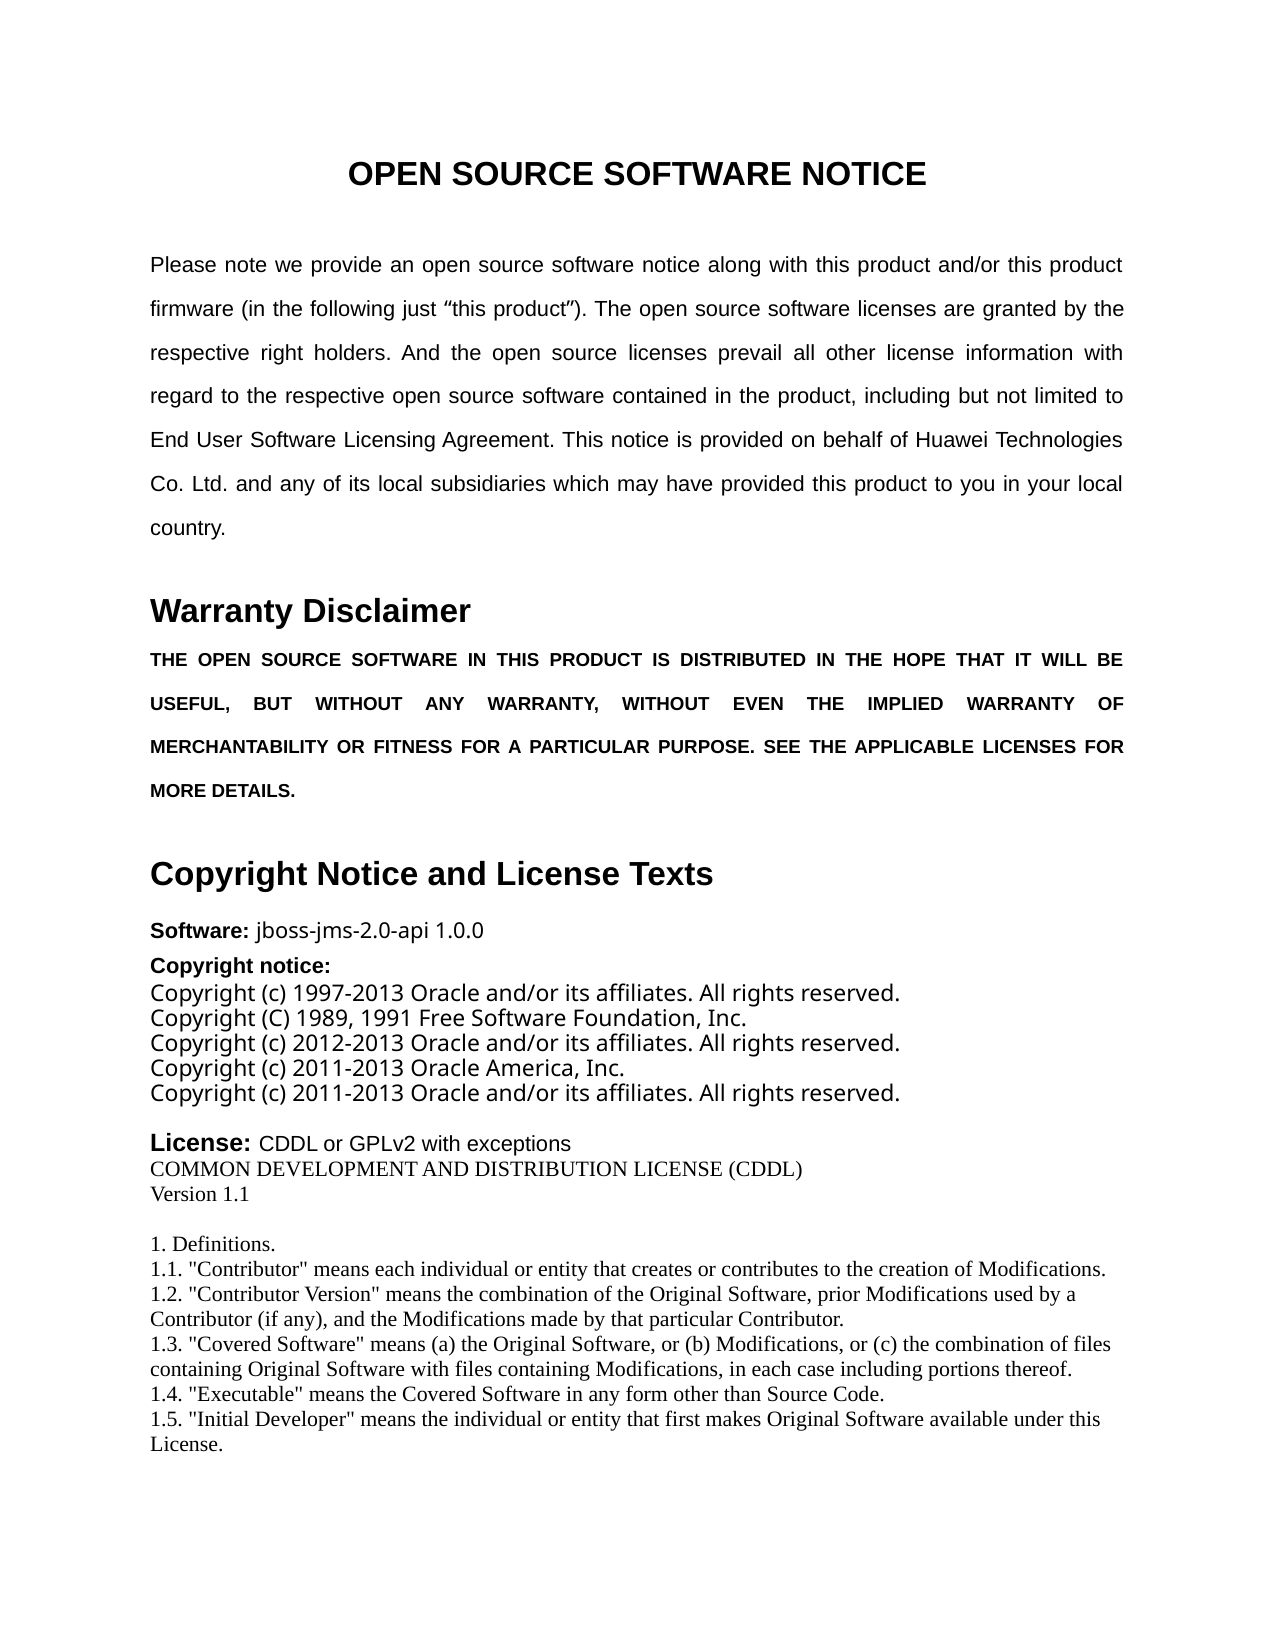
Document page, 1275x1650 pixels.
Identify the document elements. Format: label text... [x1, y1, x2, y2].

text Please note we provide an open source software notice along with this product and/or this product firmware (in the following just “this product”). The open source software licenses are granted by the respective right holders. And the open source licenses prevail all other license information with regard to the respective open source software contained in the product, including but not limited to End User Software Licensing Agreement. This notice is provided on behalf of Huawei Technologies Co. Ltd. and any of its local subsidiaries which may have provided this product to you in your local country. [150, 237, 1125, 544]
text OPEN SOURCE SOFTWARE NOTICE [150, 150, 1125, 194]
text 1.1. "Contributor" means each individual or entity that creates or contributes to the creation of Modifications. [150, 1256, 1125, 1281]
text Copyright Notice and License Texts [150, 850, 1125, 894]
text 1. Definitions. [150, 1231, 1125, 1256]
text Copyright notice: [150, 944, 1125, 981]
text Software: jboss-jms-2.0-api 1.0.0 [150, 919, 1125, 944]
text License: CDDL or GPLv2 with exceptions [150, 1131, 1125, 1156]
text Version 1.1 [150, 1181, 1125, 1206]
text COMMON DEVELOPMENT AND DISTRIBUTION LICENSE (CDDL) [150, 1156, 1125, 1181]
text 1.3. "Covered Software" means (a) the Original Software, or (b) Modifications, or (c) the combination of files containing Original Software with files containing Modifications, in each case including portions thereof. [150, 1331, 1125, 1381]
text Warranty Disclaimer [150, 587, 1125, 631]
text 1.4. "Executable" means the Covered Software in any form other than Source Code. [150, 1381, 1125, 1406]
text 1.2. "Contributor Version" means the combination of the Original Software, prior Modifications used by a Contributor (if any), and the Modifications made by that particular Contributor. [150, 1281, 1125, 1331]
text 1.5. "Initial Developer" means the individual or entity that first makes Original Software available under this License. [150, 1406, 1125, 1456]
text Copyright (c) 1997-2013 Oracle and/or its affiliates. All rights reserved. Copyright (C) 1989, 1991 Free Software Foundation, Inc. Copyright (c) 2012-2013 Oracle and/or its affiliates. All rights reserved. Copyright (c) 2011-2013 Oracle America, Inc. Copyright (c) 2011-2013 Oracle and/or its affiliates. All rights reserved. [150, 981, 1125, 1131]
text The open source software in this product is distributed in the hope that it will be useful, but WITHOUT ANY WARRANTY, without even the implied warranty of MERCHANTABILITY or FITNESS FOR A PARTICULAR PURPOSE. See the applicable licenses for more details. [150, 631, 1125, 806]
